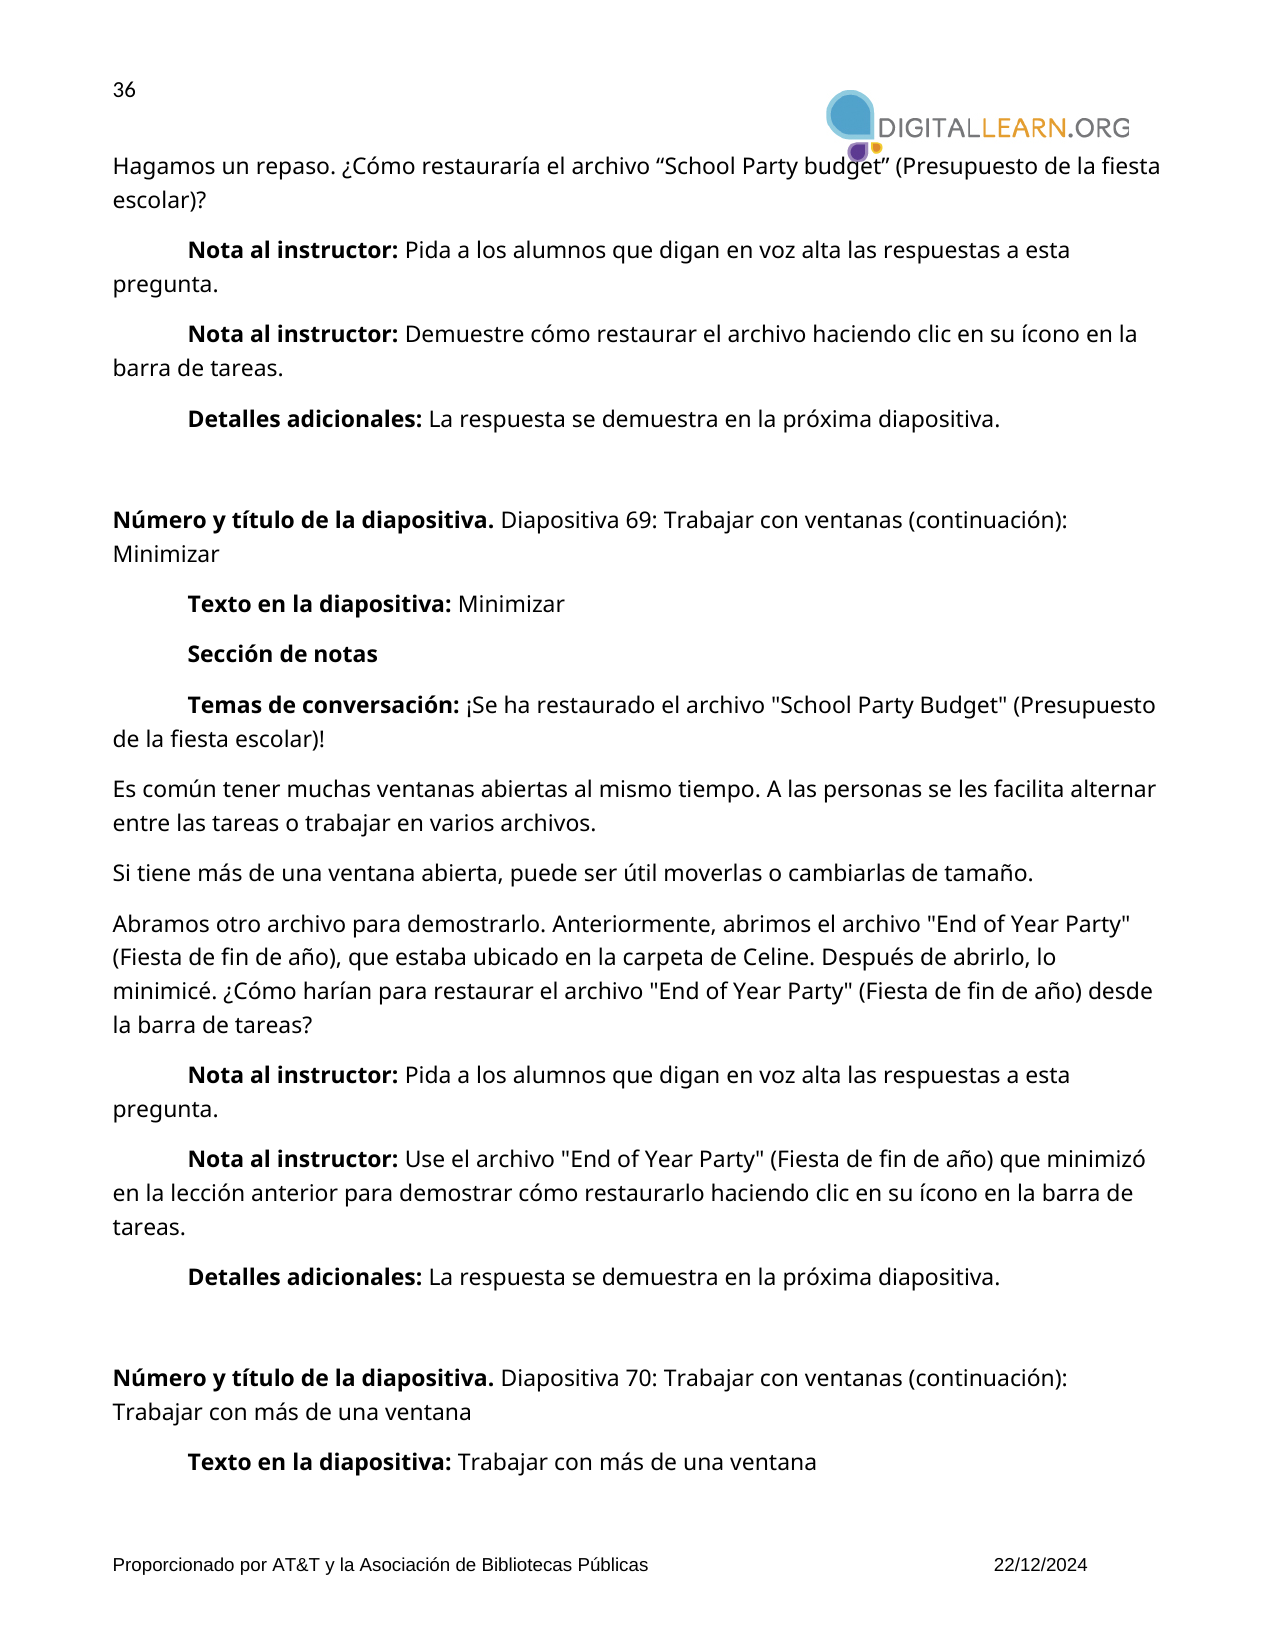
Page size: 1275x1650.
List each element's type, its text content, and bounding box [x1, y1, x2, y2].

text Texto en la diapositiva: Trabajar con más de una ventana [112, 1446, 1162, 1477]
text Nota al instructor: Demuestre cómo restaurar el archivo haciendo clic en su ícono en la barra de tareas. [112, 318, 1162, 383]
picture [826, 90, 1129, 150]
text Abramos otro archivo para demostrarlo. Anteriormente, abrimos el archivo "End of Year Party" (Fiesta de fin de año), que estaba ubicado en la carpeta de Celine. Después de abrirlo, lo minimicé. ¿Cómo harían para restaurar el archivo "End of Year Party" (Fiesta de fin de año) desde la barra de tareas? [112, 907, 1162, 1040]
text Es común tener muchas ventanas abiertas al mismo tiempo. A las personas se les facilita alternar entre las tareas o trabajar en varios archivos. [112, 773, 1162, 838]
text Texto en la diapositiva: Minimizar [112, 588, 1162, 619]
text Si tiene más de una ventana abierta, puede ser útil moverlas o cambiarlas de tamaño. [112, 857, 1162, 888]
text Detalles adicionales: La respuesta se demuestra en la próxima diapositiva. [112, 1261, 1162, 1292]
text Número y título de la diapositiva. Diapositiva 70: Trabajar con ventanas (continuación): Trabajar con más de una ventana [112, 1362, 1162, 1427]
text Sección de notas [112, 638, 1162, 669]
text Hagamos un repaso. ¿Cómo restauraría el archivo “School Party budget” (Presupuesto de la fiesta escolar)? [112, 150, 1162, 215]
text Nota al instructor: Pida a los alumnos que digan en voz alta las respuestas a esta pregunta. [112, 1059, 1162, 1124]
text Nota al instructor: Use el archivo "End of Year Party" (Fiesta de fin de año) que minimizó en la lección anterior para demostrar cómo restaurarlo haciendo clic en su ícono en la barra de tareas. [112, 1143, 1162, 1242]
text Nota al instructor: Pida a los alumnos que digan en voz alta las respuestas a esta pregunta. [112, 234, 1162, 299]
text Detalles adicionales: La respuesta se demuestra en la próxima diapositiva. Número y título de la diapositiva. Diapositiva 69: Trabajar con ventanas (continuación): Minimizar [112, 402, 1162, 569]
text Temas de conversación: ¡Se ha restaurado el archivo "School Party Budget" (Presupuesto de la fiesta escolar)! [112, 689, 1162, 754]
